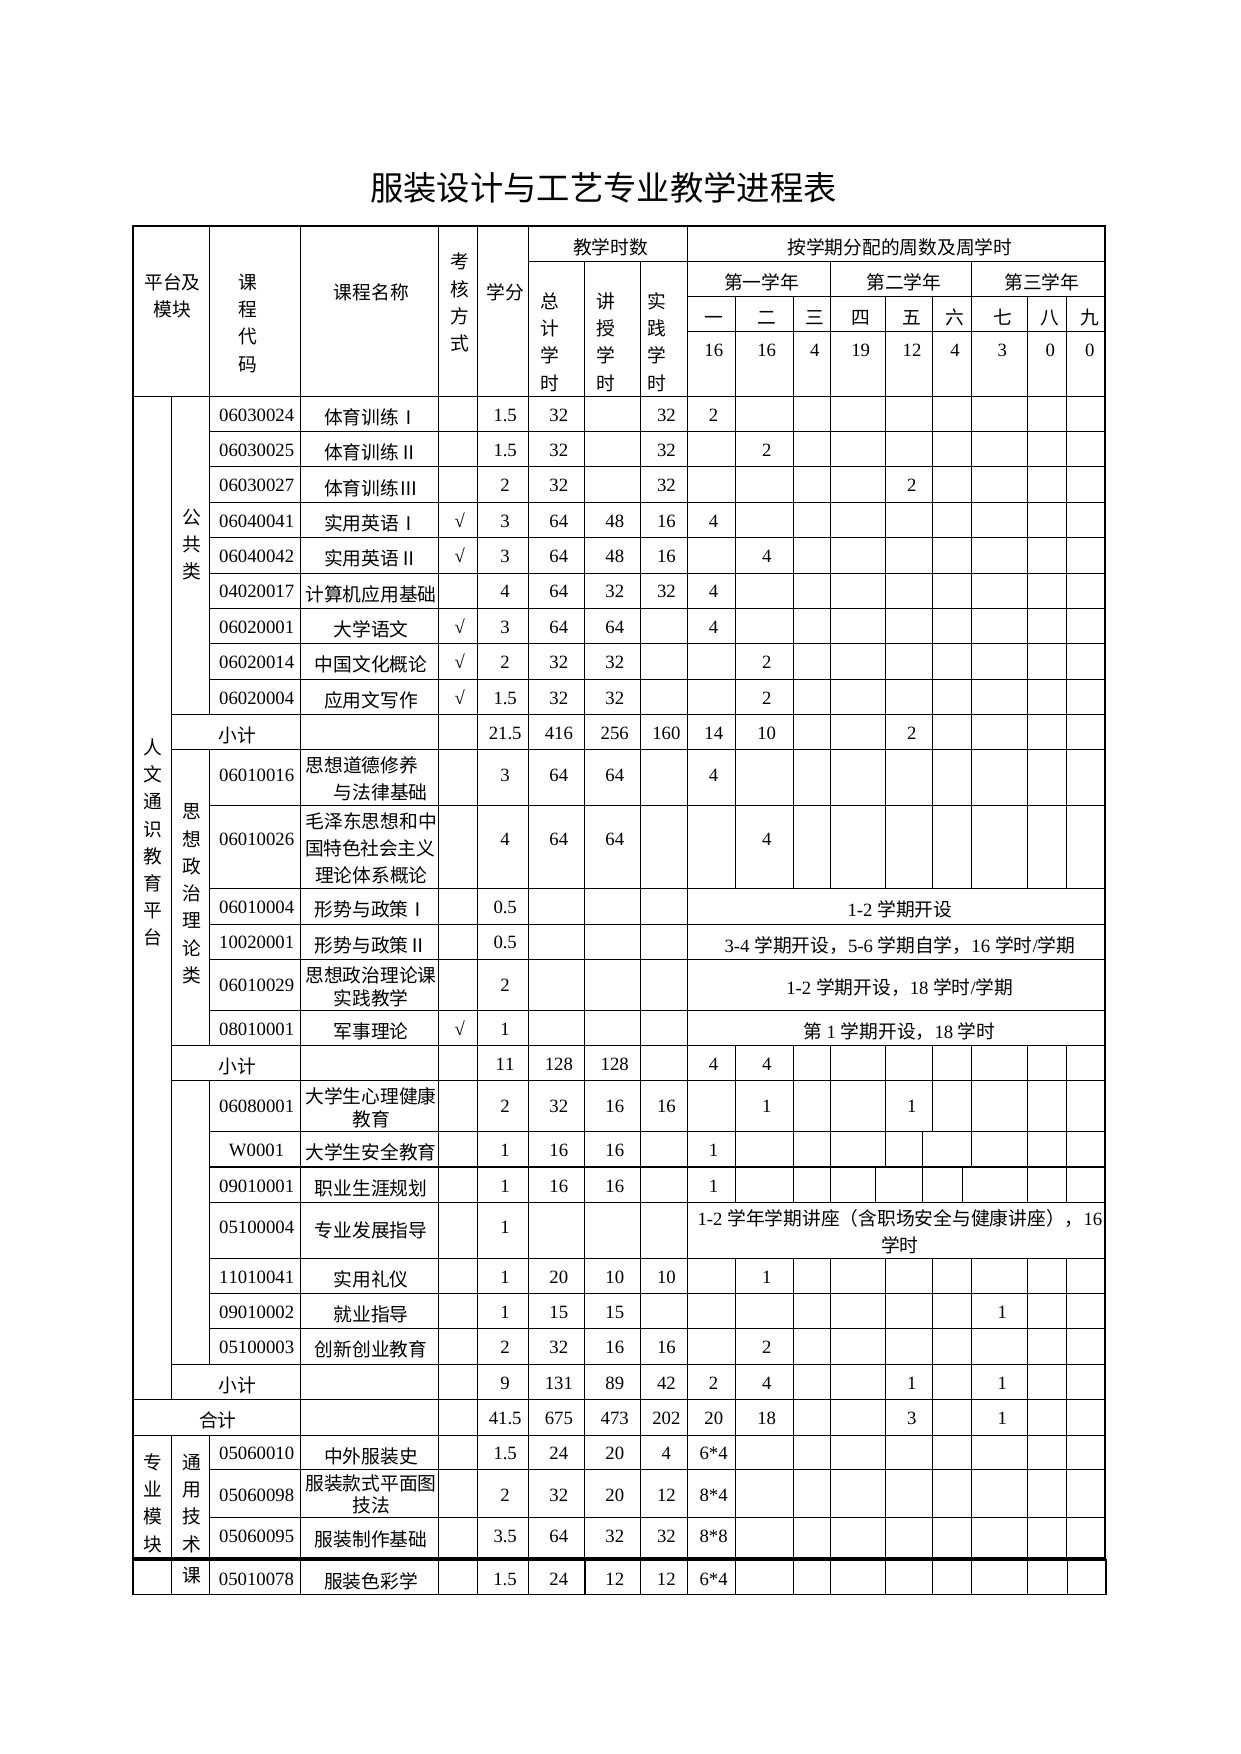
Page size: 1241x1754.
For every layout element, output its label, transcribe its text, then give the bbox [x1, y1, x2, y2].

table_cell 3 [478, 750, 528, 805]
table_cell [439, 1294, 477, 1328]
table_cell [1028, 806, 1066, 888]
table_cell 1 [688, 1168, 735, 1202]
table_cell 人文通识教育平台 [134, 397, 171, 1399]
table_cell 4 [736, 1046, 793, 1080]
table_cell [886, 538, 932, 572]
table_cell [439, 889, 477, 924]
table_cell 08010001 [210, 1011, 300, 1045]
table_cell 一 [688, 297, 735, 331]
table_cell 48 [585, 538, 640, 572]
table_cell [439, 1203, 477, 1257]
table_cell [529, 925, 584, 959]
table_cell 4 [736, 1365, 793, 1399]
table_cell 3 [478, 503, 528, 537]
table_cell 16 [529, 1132, 584, 1166]
table_header [831, 1561, 885, 1594]
table_cell [886, 574, 932, 608]
table_cell 思想政治理论课 实践教学 [301, 960, 438, 1010]
table_cell 思想道德修养与法律基础 [301, 750, 438, 805]
table_header [933, 1561, 971, 1594]
table_cell [439, 1365, 477, 1399]
table_cell 1 [478, 1132, 528, 1166]
table_cell 64 [529, 609, 584, 643]
table_cell 计算机应用基础 [301, 574, 438, 608]
table_cell 4 [736, 538, 793, 572]
table_cell 0.5 [478, 889, 528, 924]
table_cell [1028, 680, 1066, 714]
table_cell [641, 806, 687, 888]
table_cell [172, 1081, 209, 1364]
table_cell [1028, 503, 1066, 537]
table_cell 1 [886, 1081, 932, 1131]
table_cell 1 [736, 1259, 793, 1293]
table_cell [972, 538, 1027, 572]
table_cell [1028, 538, 1066, 572]
table_cell [972, 715, 1027, 749]
table_cell 1-2 学期开设，18 学时/学期 [688, 960, 1104, 1010]
table_cell 中外服装史 [301, 1436, 438, 1469]
table_header 服装色彩学 [301, 1561, 438, 1594]
table_cell [972, 1329, 1027, 1364]
table_cell [641, 750, 687, 805]
table_cell 2 [688, 397, 735, 431]
table_cell [831, 397, 885, 431]
table_cell [439, 467, 477, 502]
table_cell 1.5 [478, 1436, 528, 1469]
table_cell [439, 1168, 477, 1202]
table_cell [933, 1259, 971, 1293]
table_cell [641, 680, 687, 714]
table_cell 3 [478, 609, 528, 643]
table_cell 1.5 [478, 397, 528, 431]
table_cell 五 [886, 297, 932, 331]
table_cell 64 [585, 806, 640, 888]
table_cell [439, 1081, 477, 1131]
table_cell [1028, 644, 1066, 678]
table_cell √ [439, 644, 477, 678]
table_cell 4 [688, 574, 735, 608]
table_cell 64 [585, 609, 640, 643]
table_cell 合计 [134, 1400, 300, 1434]
table_cell 32 [585, 1518, 640, 1557]
table_cell [301, 1365, 438, 1399]
table_cell 3 [972, 332, 1027, 396]
table_cell 06020001 [210, 609, 300, 643]
table_cell 1 [972, 1400, 1027, 1434]
table_cell [439, 750, 477, 805]
table_cell [1067, 609, 1104, 643]
table_cell 1 [478, 1259, 528, 1293]
table_cell [641, 1132, 687, 1166]
table_cell [794, 1329, 830, 1364]
table_cell [585, 432, 640, 466]
table_cell [529, 1203, 584, 1257]
table_cell [886, 644, 932, 678]
table_cell [933, 1365, 971, 1399]
table_cell √ [439, 680, 477, 714]
table_cell [886, 1436, 932, 1469]
table_cell 第一学年 [688, 262, 830, 296]
table_cell 89 [585, 1365, 640, 1399]
table_cell [439, 1400, 477, 1434]
table_cell [794, 538, 830, 572]
table_cell [688, 467, 735, 502]
table_cell [1028, 1400, 1066, 1434]
table_cell [439, 806, 477, 888]
table_cell [641, 644, 687, 678]
table_cell [886, 680, 932, 714]
table_cell 第二学年 [831, 262, 971, 296]
table_cell [301, 1046, 438, 1080]
table_cell [831, 503, 885, 537]
table_cell 473 [585, 1400, 640, 1434]
table_cell [794, 715, 830, 749]
table_cell 就业指导 [301, 1294, 438, 1328]
table_cell 二 [736, 297, 793, 331]
table_header 12 [586, 1561, 640, 1594]
table_cell 09010002 [210, 1294, 300, 1328]
table_cell 20 [529, 1259, 584, 1293]
table_cell [1067, 1470, 1104, 1517]
table_cell 32 [641, 432, 687, 466]
table_cell [831, 1132, 885, 1166]
table_header [134, 1561, 171, 1594]
table_cell [972, 503, 1027, 537]
table_cell [794, 1436, 830, 1469]
table_cell [972, 680, 1027, 714]
table_cell [972, 1132, 1027, 1166]
table_cell 小计 [172, 1365, 300, 1399]
table_cell [963, 1168, 1027, 1202]
table_cell [641, 1294, 687, 1328]
table_cell [736, 1132, 793, 1166]
table_cell 24 [529, 1436, 584, 1469]
table_cell 05060098 [210, 1470, 300, 1517]
table_cell [1067, 1400, 1104, 1434]
table_cell [529, 960, 584, 1010]
table_cell 10 [736, 715, 793, 749]
table_cell [794, 467, 830, 502]
table_cell [794, 1132, 830, 1166]
table_cell [831, 1365, 885, 1399]
table_cell 10 [585, 1259, 640, 1293]
table_cell 19 [831, 332, 885, 396]
table_cell 1 [478, 1203, 528, 1257]
table_cell [1028, 1168, 1066, 1202]
table_cell 64 [529, 750, 584, 805]
table_cell [641, 1203, 687, 1257]
table_header [439, 1561, 477, 1594]
table_cell 64 [585, 750, 640, 805]
table_cell [972, 1518, 1027, 1557]
table_cell 九 [1067, 297, 1104, 331]
table_cell [933, 806, 971, 888]
table_cell 41.5 [478, 1400, 528, 1434]
table_cell 32 [529, 1329, 584, 1364]
table_header 1.5 [478, 1561, 528, 1594]
table_cell 大学生心理健康 教育 [301, 1081, 438, 1131]
table_cell [831, 1294, 885, 1328]
table_cell [641, 609, 687, 643]
table_cell [439, 960, 477, 1010]
table_cell 2 [688, 1365, 735, 1399]
table_cell 202 [641, 1400, 687, 1434]
table_cell [736, 609, 793, 643]
table_cell [972, 397, 1027, 431]
table_cell [923, 1168, 962, 1202]
table_cell [794, 1259, 830, 1293]
table_cell [1028, 1365, 1066, 1399]
table_cell 06040042 [210, 538, 300, 572]
table_cell 2 [736, 1329, 793, 1364]
table_cell [933, 750, 971, 805]
table_cell [933, 1400, 971, 1434]
table_cell 09010001 [210, 1168, 300, 1202]
table_cell 1-2 学年学期讲座（含职场安全与健康讲座），16 学时 [688, 1203, 1104, 1257]
table_cell [972, 432, 1027, 466]
table_cell [688, 1081, 735, 1131]
table_cell 公共类 [172, 397, 209, 714]
table_cell [933, 1518, 971, 1557]
table_cell 2 [478, 467, 528, 502]
table_cell [831, 574, 885, 608]
table_cell [933, 1436, 971, 1469]
table_cell [933, 503, 971, 537]
table_cell [923, 1132, 971, 1166]
table_cell [688, 1294, 735, 1328]
table_cell 专业发展指导 [301, 1203, 438, 1257]
table_cell 32 [529, 397, 584, 431]
table_cell 2 [478, 644, 528, 678]
table_cell 0.5 [478, 925, 528, 959]
table_cell [1067, 806, 1104, 888]
table_cell 06010016 [210, 750, 300, 805]
table_cell [794, 574, 830, 608]
table_cell [641, 925, 687, 959]
table_cell 3 [886, 1400, 932, 1434]
table_cell 第三学年 [972, 262, 1104, 296]
table_cell 16 [641, 538, 687, 572]
table_cell 64 [529, 1518, 584, 1557]
table_cell [794, 609, 830, 643]
table_cell [831, 1259, 885, 1293]
table_cell 小计 [172, 715, 300, 749]
table_cell [933, 1329, 971, 1364]
table_cell [1067, 1168, 1104, 1202]
table_cell [688, 644, 735, 678]
table_cell [439, 1132, 477, 1166]
table_header 学分 [478, 227, 528, 396]
table_cell [972, 1259, 1027, 1293]
table_cell 10 [641, 1259, 687, 1293]
table_cell 20 [688, 1400, 735, 1434]
table_cell [886, 1294, 932, 1328]
table_cell 2 [478, 1329, 528, 1364]
table_cell [933, 644, 971, 678]
table_cell 32 [641, 574, 687, 608]
table_cell 职业生涯规划 [301, 1168, 438, 1202]
table_cell 05060095 [210, 1518, 300, 1557]
table_cell 军事理论 [301, 1011, 438, 1045]
table_cell [736, 1470, 793, 1517]
table_cell 06010004 [210, 889, 300, 924]
table_header [1028, 1561, 1067, 1594]
table_cell 4 [688, 1046, 735, 1080]
table_cell 06080001 [210, 1081, 300, 1131]
table_cell 32 [529, 467, 584, 502]
table_cell 2 [886, 467, 932, 502]
table_cell [1067, 715, 1104, 749]
table_cell [641, 1046, 687, 1080]
table_cell [1028, 750, 1066, 805]
table_cell 体育训练Ⅰ [301, 397, 438, 431]
table_cell 1 [972, 1294, 1027, 1328]
table_cell [1067, 1436, 1104, 1469]
table_cell [1067, 1132, 1104, 1166]
table_header [794, 1561, 830, 1594]
table_cell 8*8 [688, 1518, 735, 1557]
table_cell 大学生安全教育 [301, 1132, 438, 1166]
table_cell 4 [688, 503, 735, 537]
table_cell [439, 397, 477, 431]
table_cell 1 [736, 1081, 793, 1131]
table_cell [641, 1168, 687, 1202]
table_cell [688, 680, 735, 714]
table_cell 14 [688, 715, 735, 749]
table_header [972, 1561, 1027, 1594]
table_cell [585, 467, 640, 502]
table_cell [736, 1294, 793, 1328]
table_header 按学期分配的周数及周学时 [688, 227, 1104, 261]
table_cell [1028, 432, 1066, 466]
table_cell 4 [478, 574, 528, 608]
table_cell 32 [585, 680, 640, 714]
table_cell [301, 1400, 438, 1434]
table_cell [831, 467, 885, 502]
table_cell [831, 680, 885, 714]
table_cell 16 [641, 503, 687, 537]
table_cell 64 [529, 806, 584, 888]
table_cell 05100004 [210, 1203, 300, 1257]
table_header 课程代码 [210, 227, 300, 396]
table_cell [933, 397, 971, 431]
table_cell 32 [529, 1470, 584, 1517]
table_cell 20 [585, 1470, 640, 1517]
table_cell [439, 1470, 477, 1517]
table_cell [1067, 1081, 1104, 1131]
table_cell W0001 [210, 1132, 300, 1166]
table_cell [886, 1518, 932, 1557]
table_cell [585, 925, 640, 959]
table_cell 2 [886, 715, 932, 749]
table_cell [529, 1011, 584, 1045]
table_cell 128 [529, 1046, 584, 1080]
table_cell [794, 1518, 830, 1557]
table_header [1068, 1561, 1105, 1594]
table_cell [972, 1046, 1027, 1080]
table_cell 15 [529, 1294, 584, 1328]
table_cell [794, 1400, 830, 1434]
table_cell [886, 1470, 932, 1517]
table_cell [1067, 1294, 1104, 1328]
table_cell 160 [641, 715, 687, 749]
table_cell [972, 1436, 1027, 1469]
table_header 课程名称 [301, 227, 438, 396]
table_cell 21.5 [478, 715, 528, 749]
table_cell [736, 1518, 793, 1557]
subtitle 服装设计与工艺专业教学进程表 [370, 162, 1132, 210]
table_cell [933, 538, 971, 572]
table_cell 4 [688, 750, 735, 805]
table_cell [439, 1046, 477, 1080]
table_cell [933, 574, 971, 608]
table_header 考核方式 [439, 227, 477, 396]
table_cell 第 1 学期开设，18 学时 [688, 1011, 1104, 1045]
table_cell [794, 1365, 830, 1399]
table_cell 12 [886, 332, 932, 396]
table_cell [831, 609, 885, 643]
table_cell 32 [529, 432, 584, 466]
table_cell 1 [478, 1294, 528, 1328]
table_cell [886, 806, 932, 888]
table_cell [1028, 397, 1066, 431]
table_cell [794, 1081, 830, 1131]
table_cell [1028, 715, 1066, 749]
table_cell [1028, 1329, 1066, 1364]
table_cell [831, 1400, 885, 1434]
table_cell [1028, 1259, 1066, 1293]
table_cell 06020014 [210, 644, 300, 678]
table_cell 服装款式平面图 技法 [301, 1470, 438, 1517]
table_cell [736, 467, 793, 502]
table_cell [972, 574, 1027, 608]
table_cell 大学语文 [301, 609, 438, 643]
table_header 课程 [172, 1561, 209, 1594]
table_cell [831, 1168, 875, 1202]
table_cell [831, 806, 885, 888]
table_cell 4 [641, 1436, 687, 1469]
table_cell 四 [831, 297, 885, 331]
table_cell 16 [585, 1081, 640, 1131]
table_cell [794, 1168, 830, 1202]
table_cell √ [439, 1011, 477, 1045]
table_cell 64 [529, 503, 584, 537]
table_cell [641, 889, 687, 924]
table_cell [794, 806, 830, 888]
table_cell 9 [478, 1365, 528, 1399]
table_header 教学时数 [529, 227, 687, 261]
table_cell [736, 1436, 793, 1469]
table_cell 2 [478, 1081, 528, 1131]
table_cell [886, 432, 932, 466]
table_cell 675 [529, 1400, 584, 1434]
table_cell 32 [585, 644, 640, 678]
table_cell 1 [478, 1011, 528, 1045]
table_cell 服装制作基础 [301, 1518, 438, 1557]
table_cell 2 [478, 960, 528, 1010]
table_cell 32 [529, 680, 584, 714]
table_cell 16 [529, 1168, 584, 1202]
table_cell [876, 1168, 922, 1202]
table_cell 16 [585, 1132, 640, 1166]
table_cell 体育训练Ⅲ [301, 467, 438, 502]
table_cell 4 [933, 332, 971, 396]
table_cell [1067, 644, 1104, 678]
table_cell [794, 1470, 830, 1517]
table_cell [831, 1518, 885, 1557]
table_cell 3-4 学期开设，5-6 学期自学，16 学时/学期 [688, 925, 1104, 959]
table_cell [585, 960, 640, 1010]
table_cell 1.5 [478, 432, 528, 466]
table_cell 131 [529, 1365, 584, 1399]
table_cell √ [439, 609, 477, 643]
table_cell 六 [933, 297, 971, 331]
table_cell [1067, 574, 1104, 608]
table_cell 专业模块 [134, 1436, 171, 1557]
table_cell [886, 397, 932, 431]
table_cell 6*4 [688, 1436, 735, 1469]
table_cell [794, 750, 830, 805]
table_cell [688, 432, 735, 466]
table_cell 32 [529, 1081, 584, 1131]
table_cell [794, 397, 830, 431]
table_cell [439, 1436, 477, 1469]
table_cell [933, 1294, 971, 1328]
table_cell 4 [688, 609, 735, 643]
table_cell [972, 644, 1027, 678]
table_cell [1067, 1259, 1104, 1293]
table_cell [886, 1046, 932, 1080]
table_cell 实践学时 [641, 262, 687, 396]
table_cell [886, 1259, 932, 1293]
table_cell [1028, 1518, 1066, 1557]
table_cell 10020001 [210, 925, 300, 959]
table_cell [972, 1470, 1027, 1517]
table_cell 256 [585, 715, 640, 749]
table_cell [439, 1329, 477, 1364]
table_cell [1067, 1518, 1104, 1557]
table_cell 16 [585, 1168, 640, 1202]
table_cell 06010026 [210, 806, 300, 888]
table_cell 形势与政策Ⅰ [301, 889, 438, 924]
table_cell [933, 680, 971, 714]
table_cell [439, 432, 477, 466]
table_cell 创新创业教育 [301, 1329, 438, 1364]
table_cell 16 [641, 1081, 687, 1131]
table_cell 128 [585, 1046, 640, 1080]
table_cell [1028, 1046, 1066, 1080]
table_cell 32 [585, 574, 640, 608]
table_cell [688, 806, 735, 888]
table_cell 总计学时 [529, 262, 584, 396]
table_cell 中国文化概论 [301, 644, 438, 678]
table_header 平台及模块 [134, 227, 209, 396]
table_cell 06030027 [210, 467, 300, 502]
table_cell 32 [641, 467, 687, 502]
table_cell 1 [972, 1365, 1027, 1399]
table_cell [831, 1436, 885, 1469]
table_cell [1028, 1470, 1066, 1517]
table_cell [794, 432, 830, 466]
table_cell [1028, 574, 1066, 608]
table_cell 2 [736, 644, 793, 678]
table_cell [933, 1046, 971, 1080]
table_cell 32 [641, 397, 687, 431]
table_cell 0 [1028, 332, 1066, 396]
table_cell 06030025 [210, 432, 300, 466]
table_cell 3 [478, 538, 528, 572]
table_header 12 [641, 1561, 687, 1594]
table_cell 11 [478, 1046, 528, 1080]
table_cell 06010029 [210, 960, 300, 1010]
table_cell [794, 503, 830, 537]
table_header 6*4 [688, 1561, 735, 1594]
table_cell √ [439, 503, 477, 537]
table_cell 实用礼仪 [301, 1259, 438, 1293]
table_cell 形势与政策Ⅱ [301, 925, 438, 959]
table_cell 16 [688, 332, 735, 396]
table_cell 1 [886, 1365, 932, 1399]
table_cell [585, 1203, 640, 1257]
table_cell [1028, 1294, 1066, 1328]
table_cell 1 [478, 1168, 528, 1202]
table_cell [933, 609, 971, 643]
table_cell [794, 680, 830, 714]
table_cell 七 [972, 297, 1027, 331]
table_cell 15 [585, 1294, 640, 1328]
table_cell 讲授学时 [585, 262, 640, 396]
table_cell [831, 1470, 885, 1517]
table_cell [1067, 1046, 1104, 1080]
table_cell [933, 432, 971, 466]
table_cell [794, 1046, 830, 1080]
table_cell 2 [736, 680, 793, 714]
table_cell [1067, 503, 1104, 537]
table_cell 64 [529, 574, 584, 608]
table_cell 48 [585, 503, 640, 537]
table_cell [933, 1081, 971, 1131]
table_cell [736, 574, 793, 608]
table_cell √ [439, 538, 477, 572]
table_header 05010078 [210, 1561, 300, 1594]
table_cell [1067, 538, 1104, 572]
table_cell 2 [478, 1470, 528, 1517]
table_header [886, 1561, 932, 1594]
table_cell [933, 715, 971, 749]
table_cell [886, 750, 932, 805]
table_cell 4 [478, 806, 528, 888]
table_cell [831, 644, 885, 678]
table_cell 8*4 [688, 1470, 735, 1517]
table_cell 06040041 [210, 503, 300, 537]
table_cell [1067, 397, 1104, 431]
table_cell [736, 750, 793, 805]
table_cell 通用技术 [172, 1436, 209, 1557]
table_cell [886, 1329, 932, 1364]
table_cell 应用文写作 [301, 680, 438, 714]
table_cell 1.5 [478, 680, 528, 714]
table_cell [972, 1081, 1027, 1131]
table_cell [641, 960, 687, 1010]
table_cell [831, 538, 885, 572]
table_cell 16 [585, 1329, 640, 1364]
table_cell 思想政治理论类 [172, 750, 209, 1045]
table_cell 三 [794, 297, 830, 331]
table_header [736, 1561, 793, 1594]
table_cell [886, 609, 932, 643]
table_cell 实用英语Ⅰ [301, 503, 438, 537]
table_cell 11010041 [210, 1259, 300, 1293]
table_cell [1067, 750, 1104, 805]
table_cell 64 [529, 538, 584, 572]
table_cell [736, 1168, 793, 1202]
table_cell [439, 1259, 477, 1293]
table_cell [688, 538, 735, 572]
table_cell [933, 1470, 971, 1517]
table_cell [736, 397, 793, 431]
table_cell [1067, 1329, 1104, 1364]
table_cell [1028, 467, 1066, 502]
table_cell 18 [736, 1400, 793, 1434]
table_cell 0 [1067, 332, 1104, 396]
table_cell 06020004 [210, 680, 300, 714]
table_cell [794, 1294, 830, 1328]
table_cell [831, 432, 885, 466]
table_cell [794, 644, 830, 678]
table_cell 06030024 [210, 397, 300, 431]
table_cell [301, 715, 438, 749]
table_cell [641, 1011, 687, 1045]
table_cell 05060010 [210, 1436, 300, 1469]
table_cell 3.5 [478, 1518, 528, 1557]
table_cell [1067, 467, 1104, 502]
table_cell 4 [736, 806, 793, 888]
table_cell [1028, 1081, 1066, 1131]
table_cell [1067, 680, 1104, 714]
table_cell 体育训练Ⅱ [301, 432, 438, 466]
table_cell 实用英语Ⅱ [301, 538, 438, 572]
table_cell 2 [736, 432, 793, 466]
table_cell 八 [1028, 297, 1066, 331]
table_cell 4 [794, 332, 830, 396]
table_cell [972, 609, 1027, 643]
table_cell 04020017 [210, 574, 300, 608]
table_cell [933, 467, 971, 502]
table_cell [439, 574, 477, 608]
table_cell 32 [641, 1518, 687, 1557]
table_cell 20 [585, 1436, 640, 1469]
table_cell 1 [688, 1132, 735, 1166]
table_cell [831, 715, 885, 749]
table_cell [736, 503, 793, 537]
table_cell [439, 925, 477, 959]
table_cell [688, 1259, 735, 1293]
table_cell 416 [529, 715, 584, 749]
table_cell [585, 1011, 640, 1045]
table_cell 毛泽东思想和中 国特色社会主义理论体系概论 [301, 806, 438, 888]
table_cell [1028, 1132, 1066, 1166]
table_cell 12 [641, 1470, 687, 1517]
table_cell 16 [736, 332, 793, 396]
table_cell [831, 750, 885, 805]
table_cell [585, 889, 640, 924]
table_cell [1028, 1436, 1066, 1469]
table_cell [831, 1081, 885, 1131]
table_cell [972, 467, 1027, 502]
table_cell [439, 1518, 477, 1557]
table_cell [886, 1132, 922, 1166]
table_cell [972, 750, 1027, 805]
table_cell 05100003 [210, 1329, 300, 1364]
table_cell [1067, 432, 1104, 466]
table_cell [972, 806, 1027, 888]
table_cell [831, 1046, 885, 1080]
table_cell [831, 1329, 885, 1364]
table_cell 1-2 学期开设 [688, 889, 1104, 924]
table_cell [585, 397, 640, 431]
table_cell [688, 1329, 735, 1364]
table_cell 小计 [172, 1046, 300, 1080]
table_cell 42 [641, 1365, 687, 1399]
table_cell 32 [529, 644, 584, 678]
table_header 24 [529, 1561, 584, 1594]
table_cell [439, 715, 477, 749]
table_cell [1067, 1365, 1104, 1399]
table_cell [886, 503, 932, 537]
table_cell 16 [641, 1329, 687, 1364]
table_cell [529, 889, 584, 924]
table_cell [1028, 609, 1066, 643]
